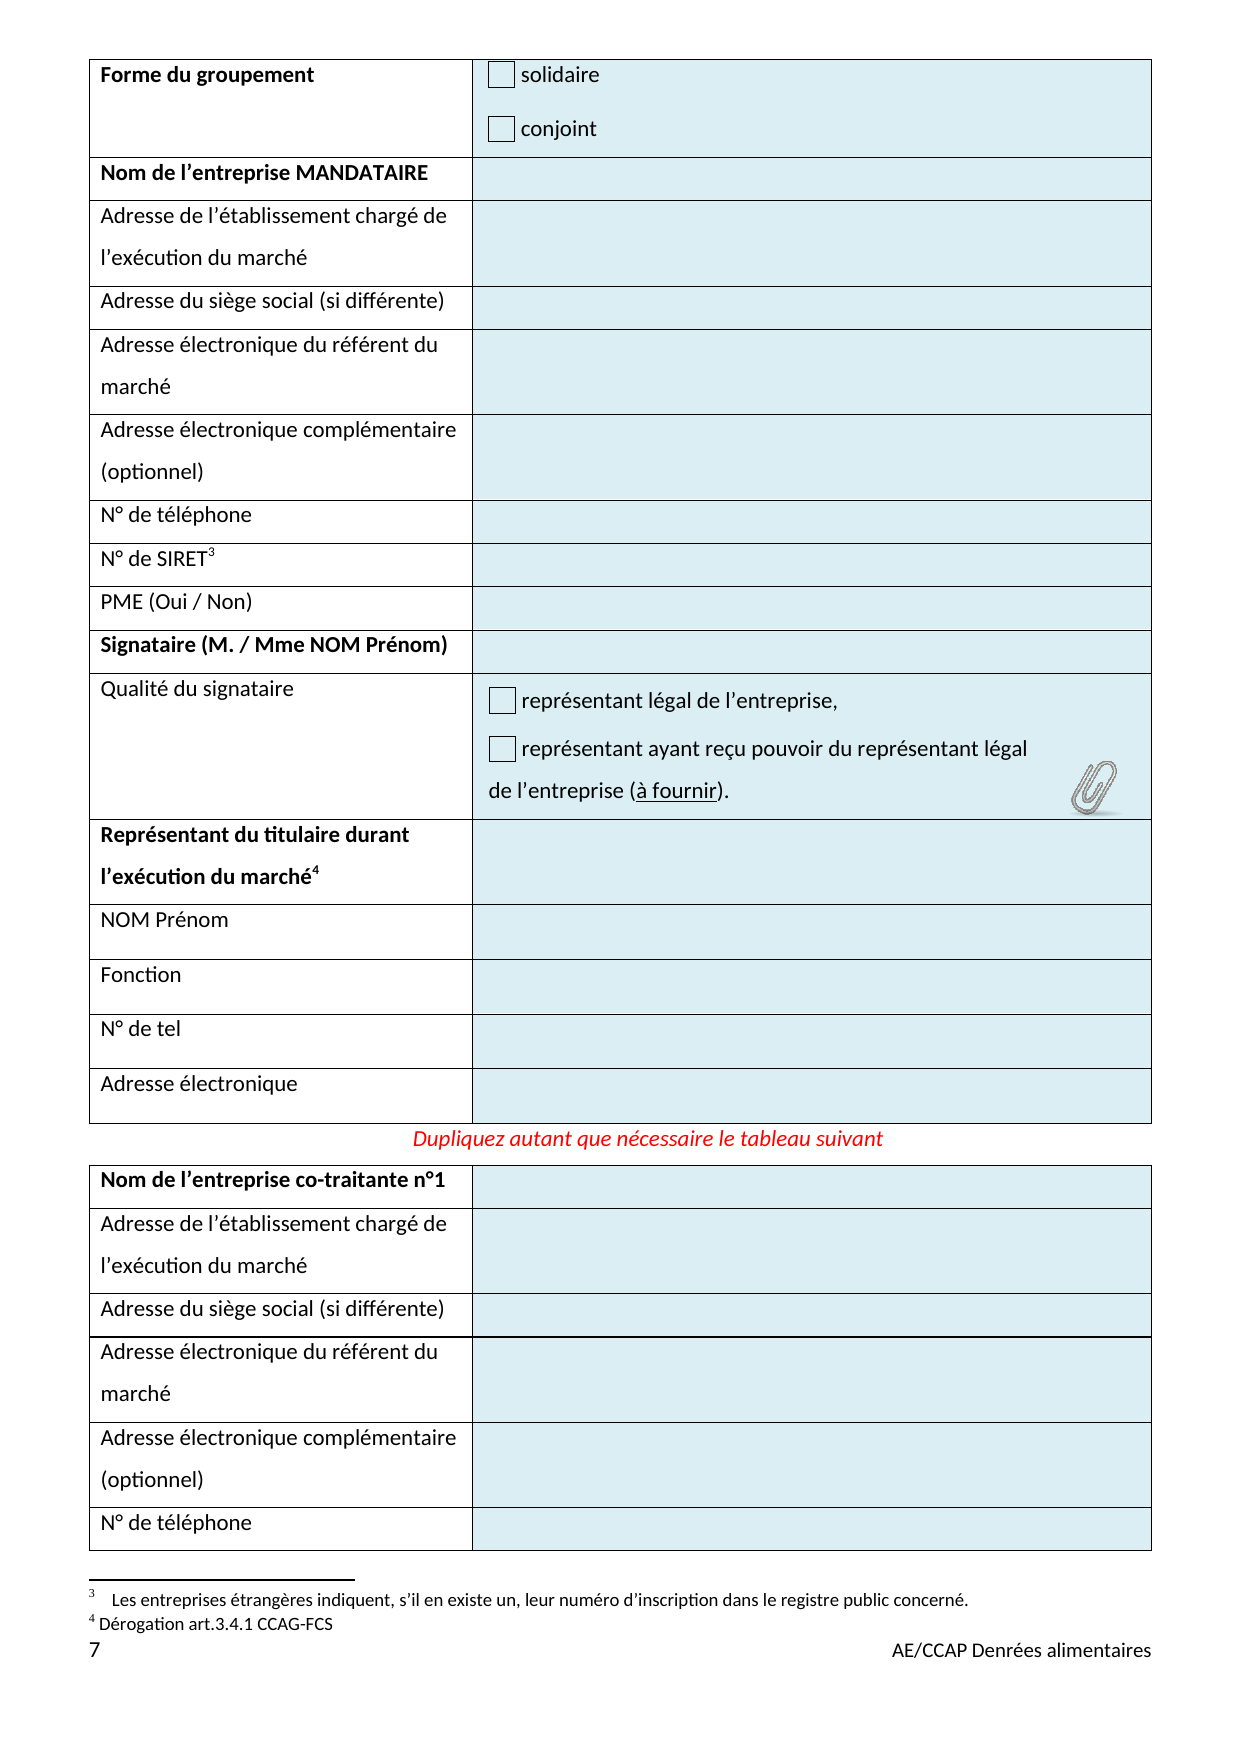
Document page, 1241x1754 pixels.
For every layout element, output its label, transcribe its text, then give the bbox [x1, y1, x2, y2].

table_cell Adresse électronique du référent du marché [90, 1338, 472, 1422]
table_cell Signataire (M. / Mme NOM Prénom) [90, 631, 472, 673]
table_cell [473, 1338, 1151, 1422]
table_header [473, 1166, 1151, 1208]
table_cell Qualité du signataire [90, 674, 472, 819]
table_cell Adresse de l’établissement chargé de l’exécution du marché [90, 201, 472, 286]
table_cell Adresse de l’établissement chargé de l’exécution du marché [90, 1209, 472, 1293]
table_cell solidaire conjoint [473, 60, 1151, 157]
table_cell [473, 1015, 1151, 1068]
text Dupliquez autant que nécessaire le tableau suivant [89, 1124, 1152, 1152]
table_cell Forme du groupement [90, 60, 472, 157]
table_header Nom de l’entreprise co-traitante n°1 [90, 1166, 472, 1208]
table_cell Adresse électronique [90, 1069, 472, 1123]
table_cell NOM Prénom [90, 905, 472, 959]
table_cell [473, 1209, 1151, 1293]
table_cell [473, 1508, 1151, 1550]
table_cell [473, 544, 1151, 586]
picture [1069, 761, 1129, 817]
table_cell N° de tel [90, 1015, 472, 1068]
table_cell Adresse du siège social (si différente) [90, 1294, 472, 1336]
table_cell [473, 905, 1151, 959]
table_cell [473, 415, 1151, 499]
table_cell [473, 960, 1151, 1013]
table_cell [473, 1423, 1151, 1507]
table_cell N° de SIRET [90, 544, 472, 586]
table_cell [473, 1294, 1151, 1336]
table_cell [473, 631, 1151, 673]
table_cell Fonction [90, 960, 472, 1013]
table_cell [473, 287, 1151, 329]
table_cell [473, 587, 1151, 629]
table_cell Adresse électronique du référent du marché [90, 330, 472, 414]
table_cell [473, 501, 1151, 543]
table_cell [473, 330, 1151, 414]
table_cell Représentant du titulaire durant l’exécution du marché [90, 820, 472, 904]
table_cell Nom de l’entreprise MANDATAIRE [90, 158, 472, 200]
table_cell N° de téléphone [90, 501, 472, 543]
table_cell [473, 820, 1151, 904]
table_cell N° de téléphone [90, 1508, 472, 1550]
table_cell [473, 201, 1151, 286]
table_cell Adresse électronique complémentaire (optionnel) [90, 1423, 472, 1507]
table_cell Adresse du siège social (si différente) [90, 287, 472, 329]
table_cell PME (Oui / Non) [90, 587, 472, 629]
table_cell [473, 158, 1151, 200]
table_cell [473, 1069, 1151, 1123]
table_cell Adresse électronique complémentaire (optionnel) [90, 415, 472, 499]
table_cell représentant légal de l’entreprise, représentant ayant reçu pouvoir du représentant légal de l’entreprise (à fournir). [473, 674, 1151, 819]
